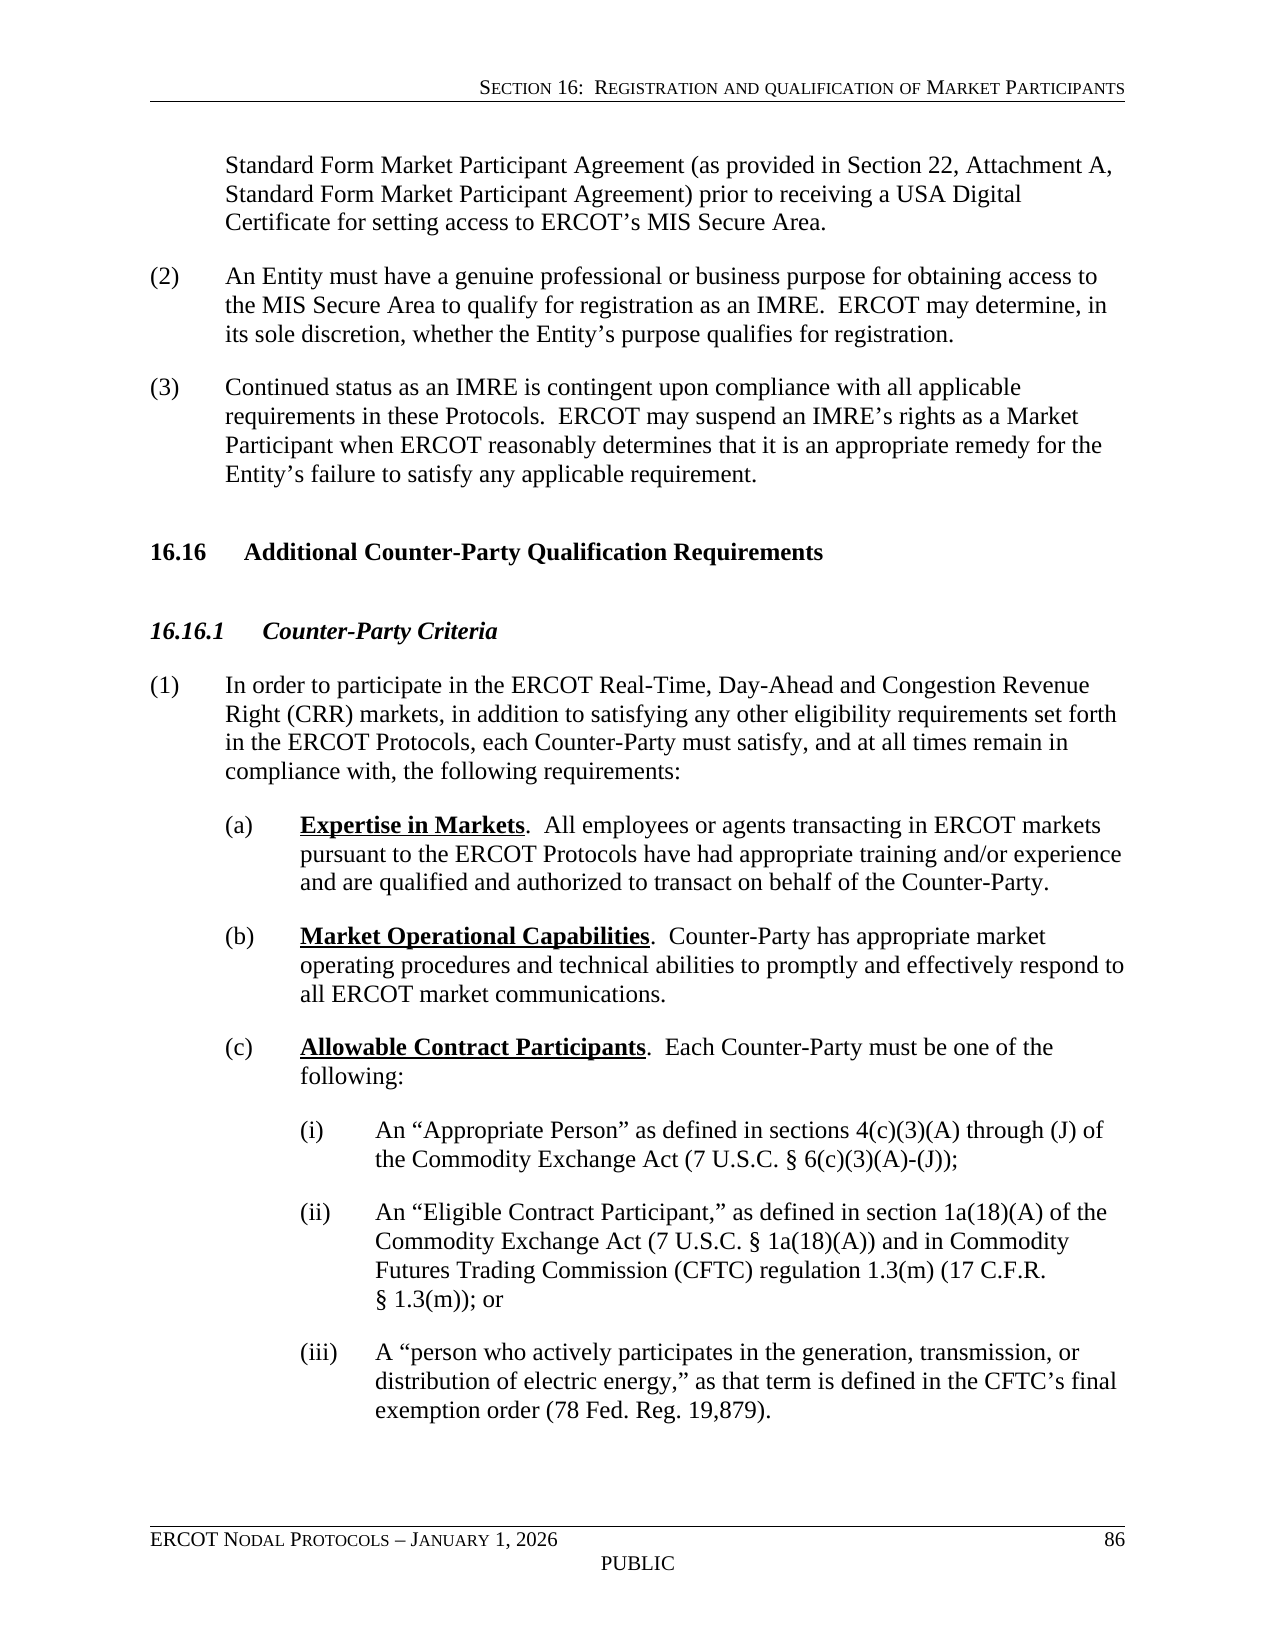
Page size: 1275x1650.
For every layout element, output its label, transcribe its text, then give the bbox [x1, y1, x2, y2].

list (ii) An “Eligible Contract Participant,” as defined in section 1a(18)(A) of the Commodity Exchange Act (7 U.S.C. § 1a(18)(A)) and in Commodity Futures Trading Commission (CFTC) regulation 1.3(m) (17 C.F.R. § 1.3(m)); or [300, 1197, 1125, 1312]
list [150, 150, 1125, 236]
list (b) Market Operational Capabilities. Counter-Party has appropriate market operating procedures and technical abilities to promptly and effectively respond to all ERCOT market communications. [225, 921, 1125, 1007]
list (1) In order to participate in the ERCOT Real-Time, Day-Ahead and Congestion Revenue Right (CRR) markets, in addition to satisfying any other eligibility requirements set forth in the ERCOT Protocols, each Counter-Party must satisfy, and at all times remain in compliance with, the following requirements: [150, 670, 1125, 785]
list (c) Allowable Contract Participants. Each Counter-Party must be one of the following: [225, 1032, 1125, 1090]
list (3) Continued status as an IMRE is contingent upon compliance with all applicable requirements in these Protocols. ERCOT may suspend an IMRE’s rights as a Market Participant when ERCOT reasonably determines that it is an appropriate remedy for the Entity’s failure to satisfy any applicable requirement. [150, 372, 1125, 487]
text 16.16 Additional Counter-Party Qualification Requirements [150, 537, 1125, 566]
list (a) Expertise in Markets. All employees or agents transacting in ERCOT markets pursuant to the ERCOT Protocols have had appropriate training and/or experience and are qualified and authorized to transact on behalf of the Counter-Party. [225, 810, 1125, 896]
text 16.16.1 Counter-Party Criteria [150, 616, 1125, 645]
list (iii) A “person who actively participates in the generation, transmission, or distribution of electric energy,” as that term is defined in the CFTC’s final exemption order (78 Fed. Reg. 19,879). [300, 1337, 1125, 1424]
text (2) An Entity must have a genuine professional or business purpose for obtaining access to the MIS Secure Area to qualify for registration as an IMRE. ERCOT may determine, in its sole discretion, whether the Entity’s purpose qualifies for registration. [150, 261, 1125, 347]
list (i) An “Appropriate Person” as defined in sections 4(c)(3)(A) through (J) of the Commodity Exchange Act (7 U.S.C. § 6(c)(3)(A)-(J)); [300, 1115, 1125, 1172]
